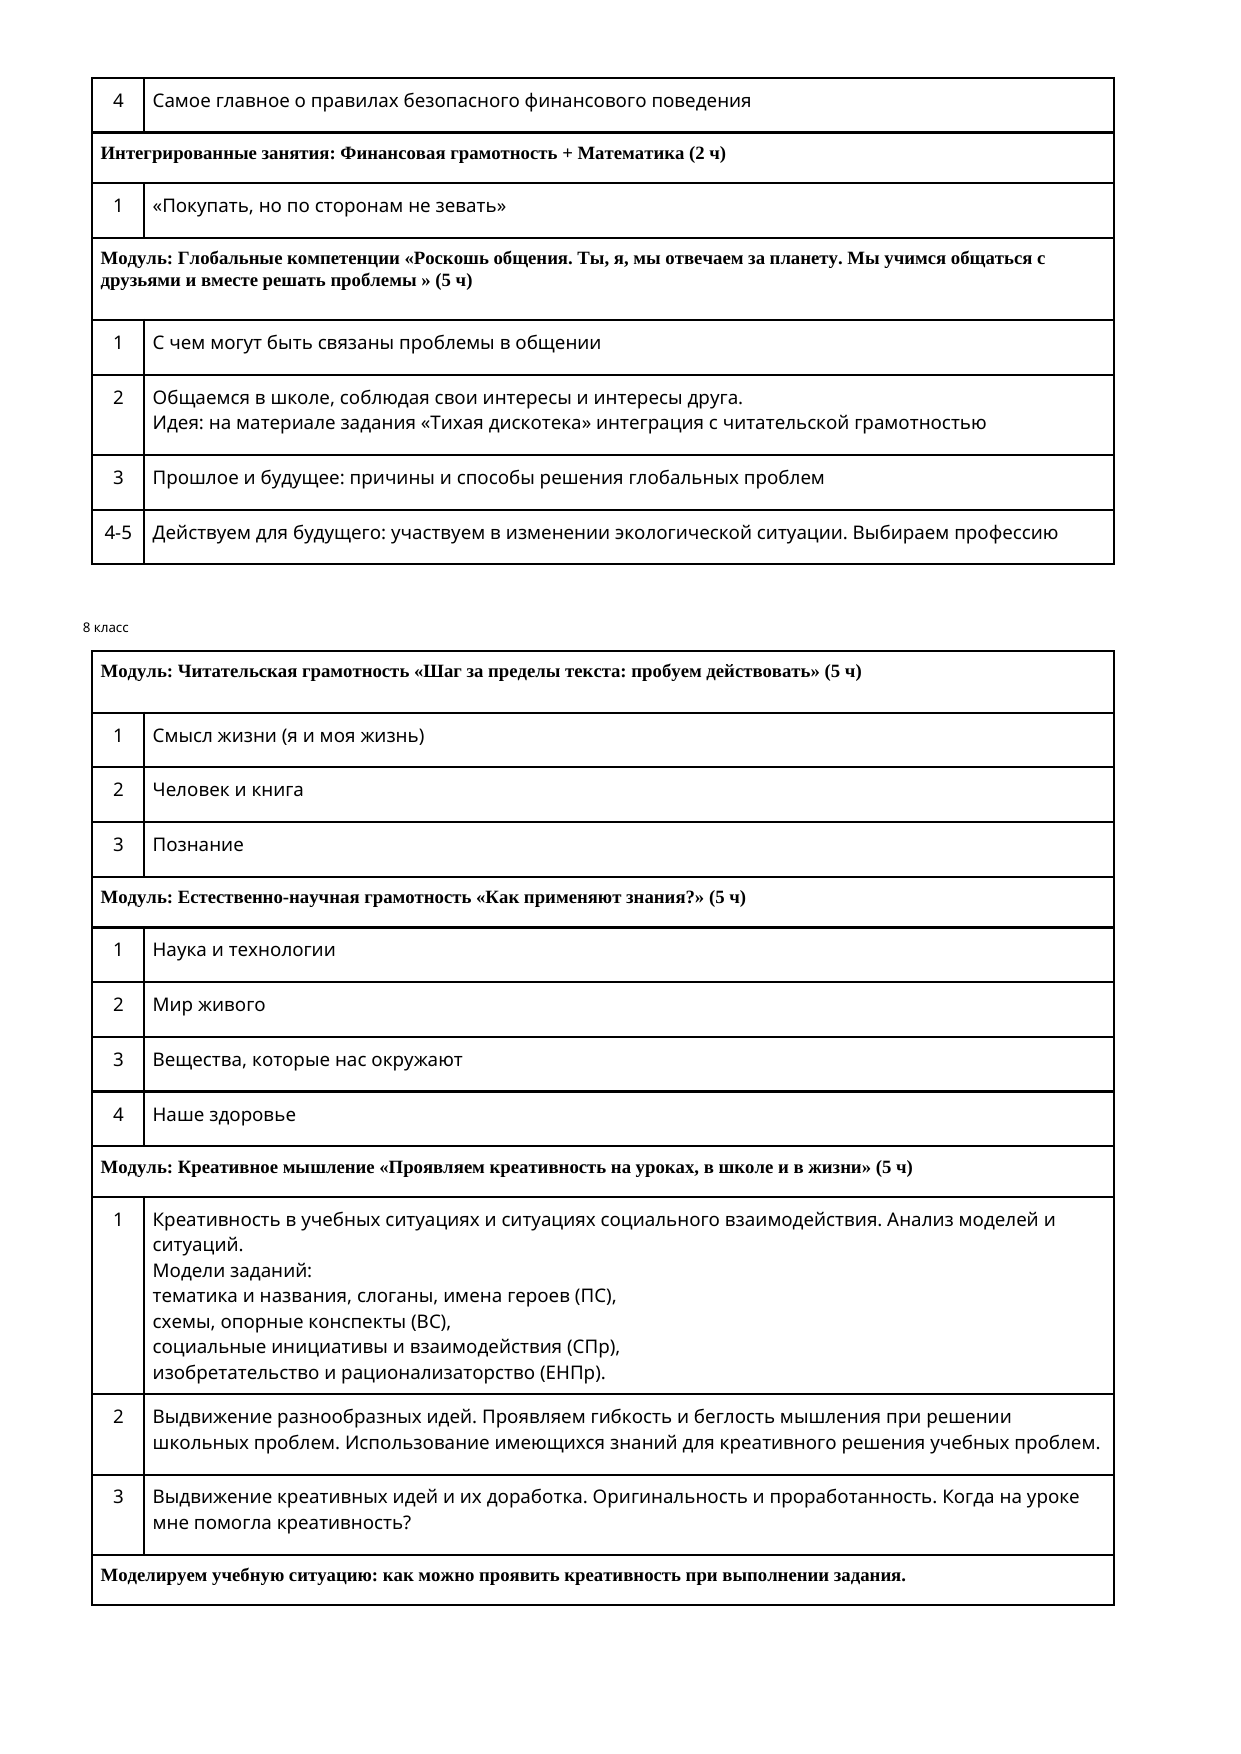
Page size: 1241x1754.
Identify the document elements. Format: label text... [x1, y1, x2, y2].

table_cell Креативность в учебных ситуациях и ситуациях социального взаимодействия. Анализ моделей и ситуаций. Модели заданий: тематика и названия, слоганы, имена героев (ПС), схемы, опорные конспекты (ВС), социальные инициативы и взаимодействия (СПр), изобретательство и рационализаторство (ЕНПр). [145, 1198, 1113, 1393]
table_cell Действуем для будущего: участвуем в изменении экологической ситуации. Выбираем профессию [145, 511, 1113, 563]
table_cell Модуль: Естественно-научная грамотность «Как применяют знания?» (5 ч) [93, 878, 1113, 926]
table_cell 4 [93, 79, 143, 131]
table_cell 1 [93, 929, 143, 981]
table_cell Модуль: Глобальные компетенции «Роскошь общения. Ты, я, мы отвечаем за планету. Мы учимся общаться с друзьями и вместе решать проблемы » (5 ч) [93, 239, 1113, 319]
table_cell Прошлое и будущее: причины и способы решения глобальных проблем [145, 456, 1113, 508]
table_cell 3 [93, 456, 143, 508]
table_cell Вещества, которые нас окружают [145, 1038, 1113, 1090]
table_cell 1 [93, 1198, 143, 1393]
table_cell 4-5 [93, 511, 143, 563]
table_cell Выдвижение креативных идей и их доработка. Оригинальность и проработанность. Когда на уроке мне помогла креативность? [145, 1476, 1113, 1554]
table_cell Общаемся в школе, соблюдая свои интересы и интересы друга. Идея: на материале задания «Тихая дискотека» интеграция с читательской грамотностью [145, 376, 1113, 454]
table_cell Мир живого [145, 983, 1113, 1036]
table_cell Моделируем учебную ситуацию: как можно проявить креативность при выполнении задания. [93, 1556, 1113, 1604]
table_cell 3 [93, 823, 143, 876]
table_cell Модуль: Креативное мышление «Проявляем креативность на уроках, в школе и в жизни» (5 ч) [93, 1147, 1113, 1196]
table_cell 2 [93, 1395, 143, 1473]
table_cell Смысл жизни (я и моя жизнь) [145, 714, 1113, 766]
table_cell Наука и технологии [145, 929, 1113, 981]
table_cell 2 [93, 983, 143, 1036]
table_cell 4 [93, 1093, 143, 1145]
table_cell Самое главное о правилах безопасного финансового поведения [145, 79, 1113, 131]
table_cell Выдвижение разнообразных идей. Проявляем гибкость и беглость мышления при решении школьных проблем. Использование имеющихся знаний для креативного решения учебных проблем. [145, 1395, 1113, 1473]
table_cell 1 [93, 321, 143, 374]
table_cell 3 [93, 1038, 143, 1090]
table_cell Интегрированные занятия: Финансовая грамотность + Математика (2 ч) [93, 134, 1113, 182]
table_cell 1 [93, 714, 143, 766]
table_cell 3 [93, 1476, 143, 1554]
table_cell 1 [93, 184, 143, 237]
table_cell 2 [93, 376, 143, 454]
table_cell Познание [145, 823, 1113, 876]
table_cell 2 [93, 768, 143, 821]
table_header Модуль: Читательская грамотность «Шаг за пределы текста: пробуем действовать» (5 ч) [93, 652, 1113, 712]
table_cell «Покупать, но по сторонам не зевать» [145, 184, 1113, 237]
table_cell С чем могут быть связаны проблемы в общении [145, 321, 1113, 374]
table_cell Человек и книга [145, 768, 1113, 821]
text 8 класс [83, 619, 1157, 650]
table_cell Наше здоровье [145, 1093, 1113, 1145]
